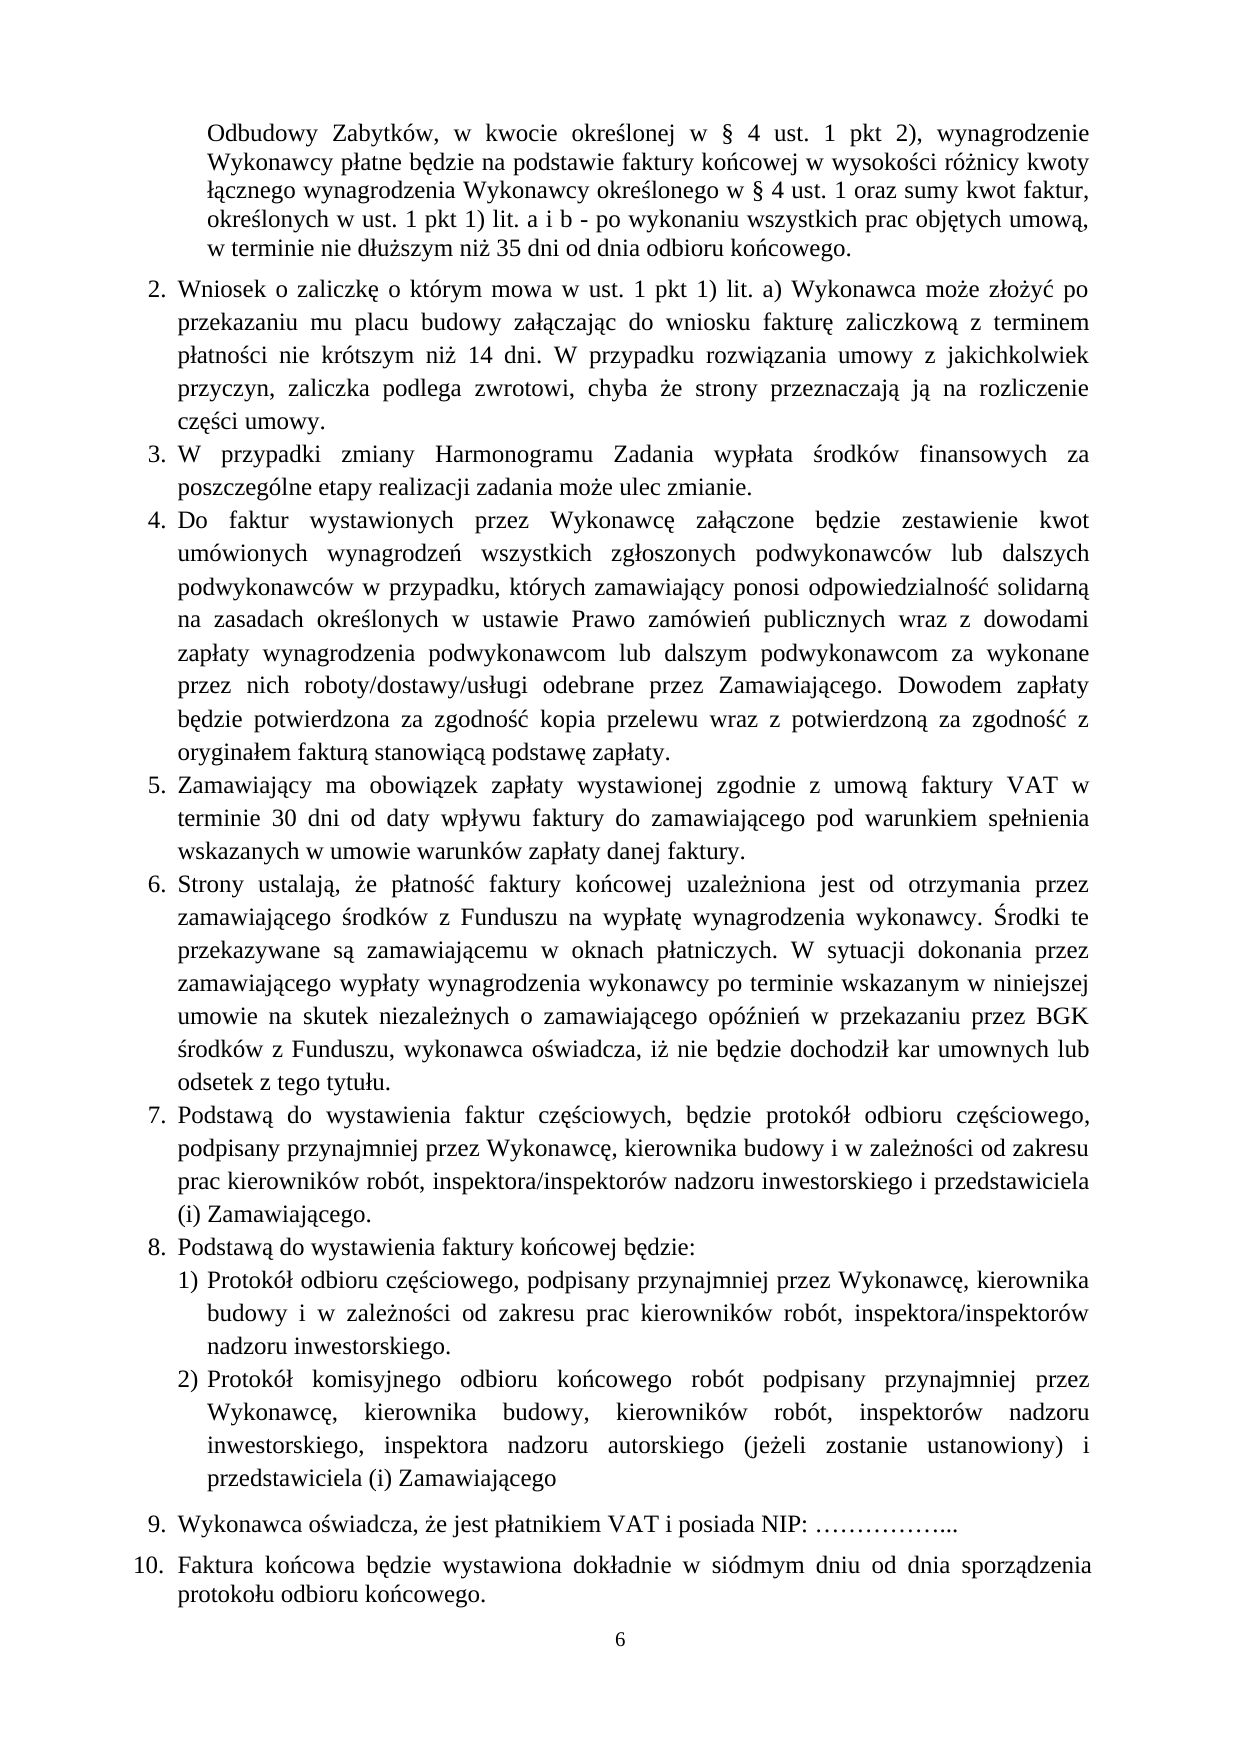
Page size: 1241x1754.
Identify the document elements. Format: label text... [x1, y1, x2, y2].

list Faktura końcowa będzie wystawiona dokładnie w siódmym dniu od dnia sporządzenia protokołu odbioru końcowego. [133, 1550, 1092, 1607]
list Wykonawca oświadcza, że jest płatnikiem VAT i posiada NIP: ……………... [148, 1509, 1092, 1537]
list Strony ustalają, że płatność faktury końcowej uzależniona jest od otrzymania przez zamawiającego środków z Funduszu na wypłatę wynagrodzenia wykonawcy. Środki te przekazywane są zamawiającemu w oknach płatniczych. W sytuacji dokonania przez zamawiającego wypłaty wynagrodzenia wykonawcy po terminie wskazanym w niniejszej umowie na skutek niezależnych o zamawiającego opóźnień w przekazaniu przez BGK środków z Funduszu, wykonawca oświadcza, iż nie będzie dochodził kar umownych lub odsetek z tego tytułu. [148, 869, 1090, 1096]
list Wniosek o zaliczkę o którym mowa w ust. 1 pkt 1) lit. a) Wykonawca może złożyć po przekazaniu mu placu budowy załączając do wniosku fakturę zaliczkową z terminem płatności nie krótszym niż 14 dni. W przypadku rozwiązania umowy z jakichkolwiek przyczyn, zaliczka podlega zwrotowi, chyba że strony przeznaczają ją na rozliczenie części umowy. [148, 274, 1090, 435]
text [177, 118, 1090, 262]
list Zamawiający ma obowiązek zapłaty wystawionej zgodnie z umową faktury VAT w terminie 30 dni od daty wpływu faktury do zamawiającego pod warunkiem spełnienia wskazanych w umowie warunków zapłaty danej faktury. [148, 770, 1090, 864]
list Podstawą do wystawienia faktur częściowych, będzie protokół odbioru częściowego, podpisany przynajmniej przez Wykonawcę, kierownika budowy i w zależności od zakresu prac kierowników robót, inspektora/inspektorów nadzoru inwestorskiego i przedstawiciela (i) Zamawiającego. [148, 1100, 1090, 1228]
list Protokół odbioru częściowego, podpisany przynajmniej przez Wykonawcę, kierownika budowy i w zależności od zakresu prac kierowników robót, inspektora/inspektorów nadzoru inwestorskiego. [177, 1265, 1090, 1360]
list Do faktur wystawionych przez Wykonawcę załączone będzie zestawienie kwot umówionych wynagrodzeń wszystkich zgłoszonych podwykonawców lub dalszych podwykonawców w przypadku, których zamawiający ponosi odpowiedzialność solidarną na zasadach określonych w ustawie Prawo zamówień publicznych wraz z dowodami zapłaty wynagrodzenia podwykonawcom lub dalszym podwykonawcom za wykonane przez nich roboty/dostawy/usługi odebrane przez Zamawiającego. Dowodem zapłaty będzie potwierdzona za zgodność kopia przelewu wraz z potwierdzoną za zgodność z oryginałem fakturą stanowiącą podstawę zapłaty. [148, 506, 1090, 765]
list Podstawą do wystawienia faktury końcowej będzie: [148, 1232, 1090, 1261]
list Protokół komisyjnego odbioru końcowego robót podpisany przynajmniej przez Wykonawcę, kierownika budowy, kierowników robót, inspektorów nadzoru inwestorskiego, inspektora nadzoru autorskiego (jeżeli zostanie ustanowiony) i przedstawiciela (i) Zamawiającego [177, 1364, 1090, 1492]
list W przypadki zmiany Harmonogramu Zadania wypłata środków finansowych za poszczególne etapy realizacji zadania może ulec zmianie. [148, 439, 1090, 501]
